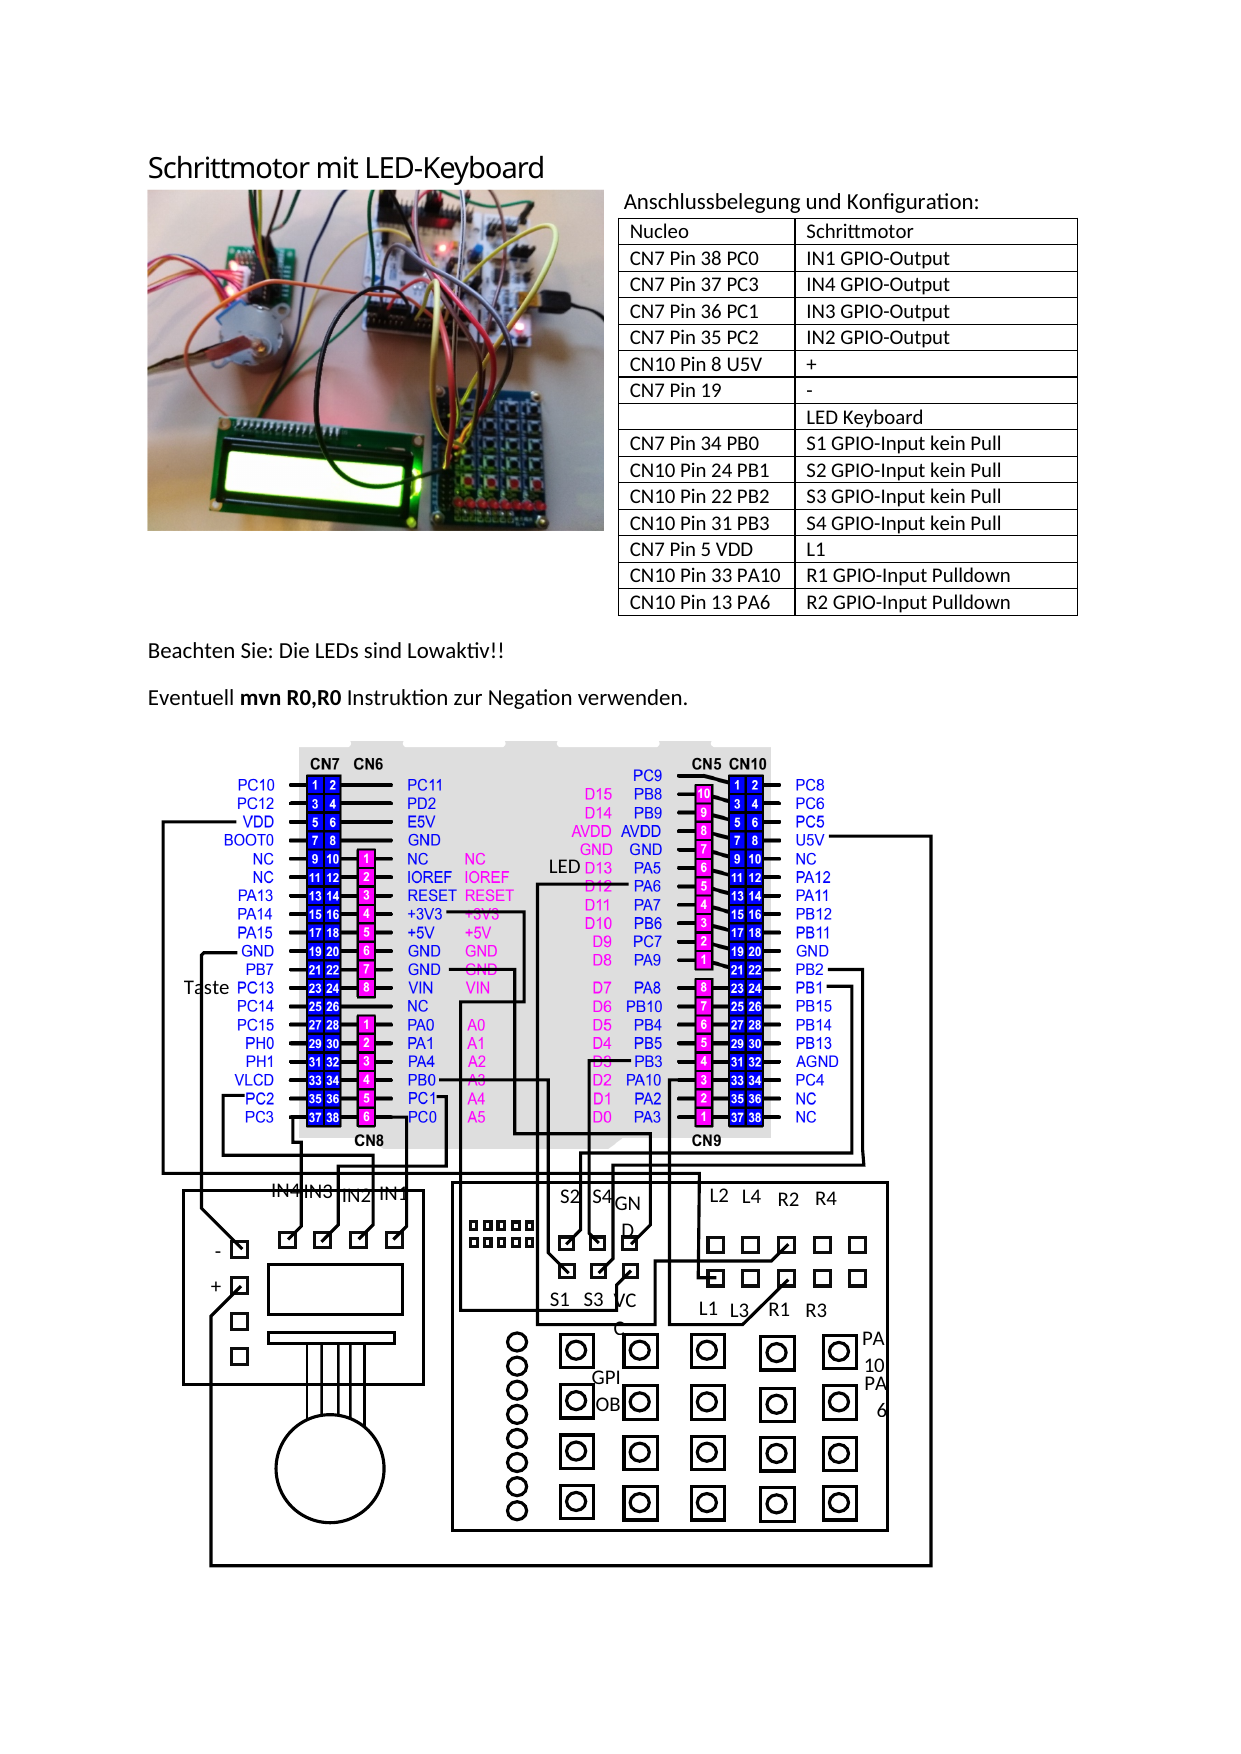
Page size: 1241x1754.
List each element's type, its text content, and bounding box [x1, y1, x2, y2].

picture [517, 1082, 535, 1132]
table_cell CN7 Pin 38 PC0 [619, 245, 794, 271]
table_cell IN3 GPIO-Output [796, 298, 1077, 323]
text Anschlussbelegung und Konfiguration: [148, 187, 1093, 215]
title Schrittmotor mit LED-Keyboard [148, 148, 1093, 187]
table_cell R2 GPIO-Input Pulldown [796, 589, 1077, 614]
table_cell CN10 Pin 22 PB2 [619, 483, 794, 509]
table_cell IN2 GPIO-Output [796, 325, 1077, 350]
table_cell IN4 GPIO-Output [796, 272, 1077, 297]
picture [463, 1004, 513, 1078]
table_cell + [796, 351, 1077, 376]
picture [540, 1082, 546, 1132]
table_cell S4 GPIO-Input kein Pull [796, 510, 1077, 535]
table_cell CN7 Pin 37 PC3 [619, 272, 794, 297]
table_cell - [796, 378, 1077, 403]
table_cell S2 GPIO-Input kein Pull [796, 457, 1077, 482]
picture [463, 1082, 535, 1149]
table_cell S3 GPIO-Input kein Pull [796, 483, 1077, 509]
table_cell [619, 404, 794, 429]
table_cell CN7 Pin 5 VDD [619, 536, 794, 562]
picture [148, 190, 604, 531]
table_cell IN1 GPIO-Output [796, 245, 1077, 271]
table_cell CN10 Pin 31 PB3 [619, 510, 794, 535]
picture [591, 1136, 648, 1149]
table_header Schrittmotor [796, 219, 1077, 244]
table_cell CN10 Pin 33 PA10 [619, 563, 794, 588]
picture [540, 1136, 546, 1149]
table_cell CN10 Pin 8 U5V [619, 351, 794, 376]
table_cell R1 GPIO-Input Pulldown [796, 563, 1077, 588]
picture [216, 741, 854, 1149]
table_cell CN7 Pin 36 PC1 [619, 298, 794, 323]
table_cell CN7 Pin 19 [619, 378, 794, 403]
table_cell LED Keyboard [796, 404, 1077, 429]
picture [550, 1136, 587, 1149]
table_cell L1 [796, 536, 1077, 562]
table_cell CN10 Pin 13 PA6 [619, 589, 794, 614]
table_cell CN7 Pin 34 PB0 [619, 430, 794, 456]
text Eventuell mvn R0,R0 Instruktion zur Negation verwenden. [148, 683, 1093, 712]
table_cell CN7 Pin 35 PC2 [619, 325, 794, 350]
table_cell S1 GPIO-Input kein Pull [796, 430, 1077, 456]
table_header Nucleo [619, 219, 794, 244]
table_cell CN10 Pin 24 PB1 [619, 457, 794, 482]
